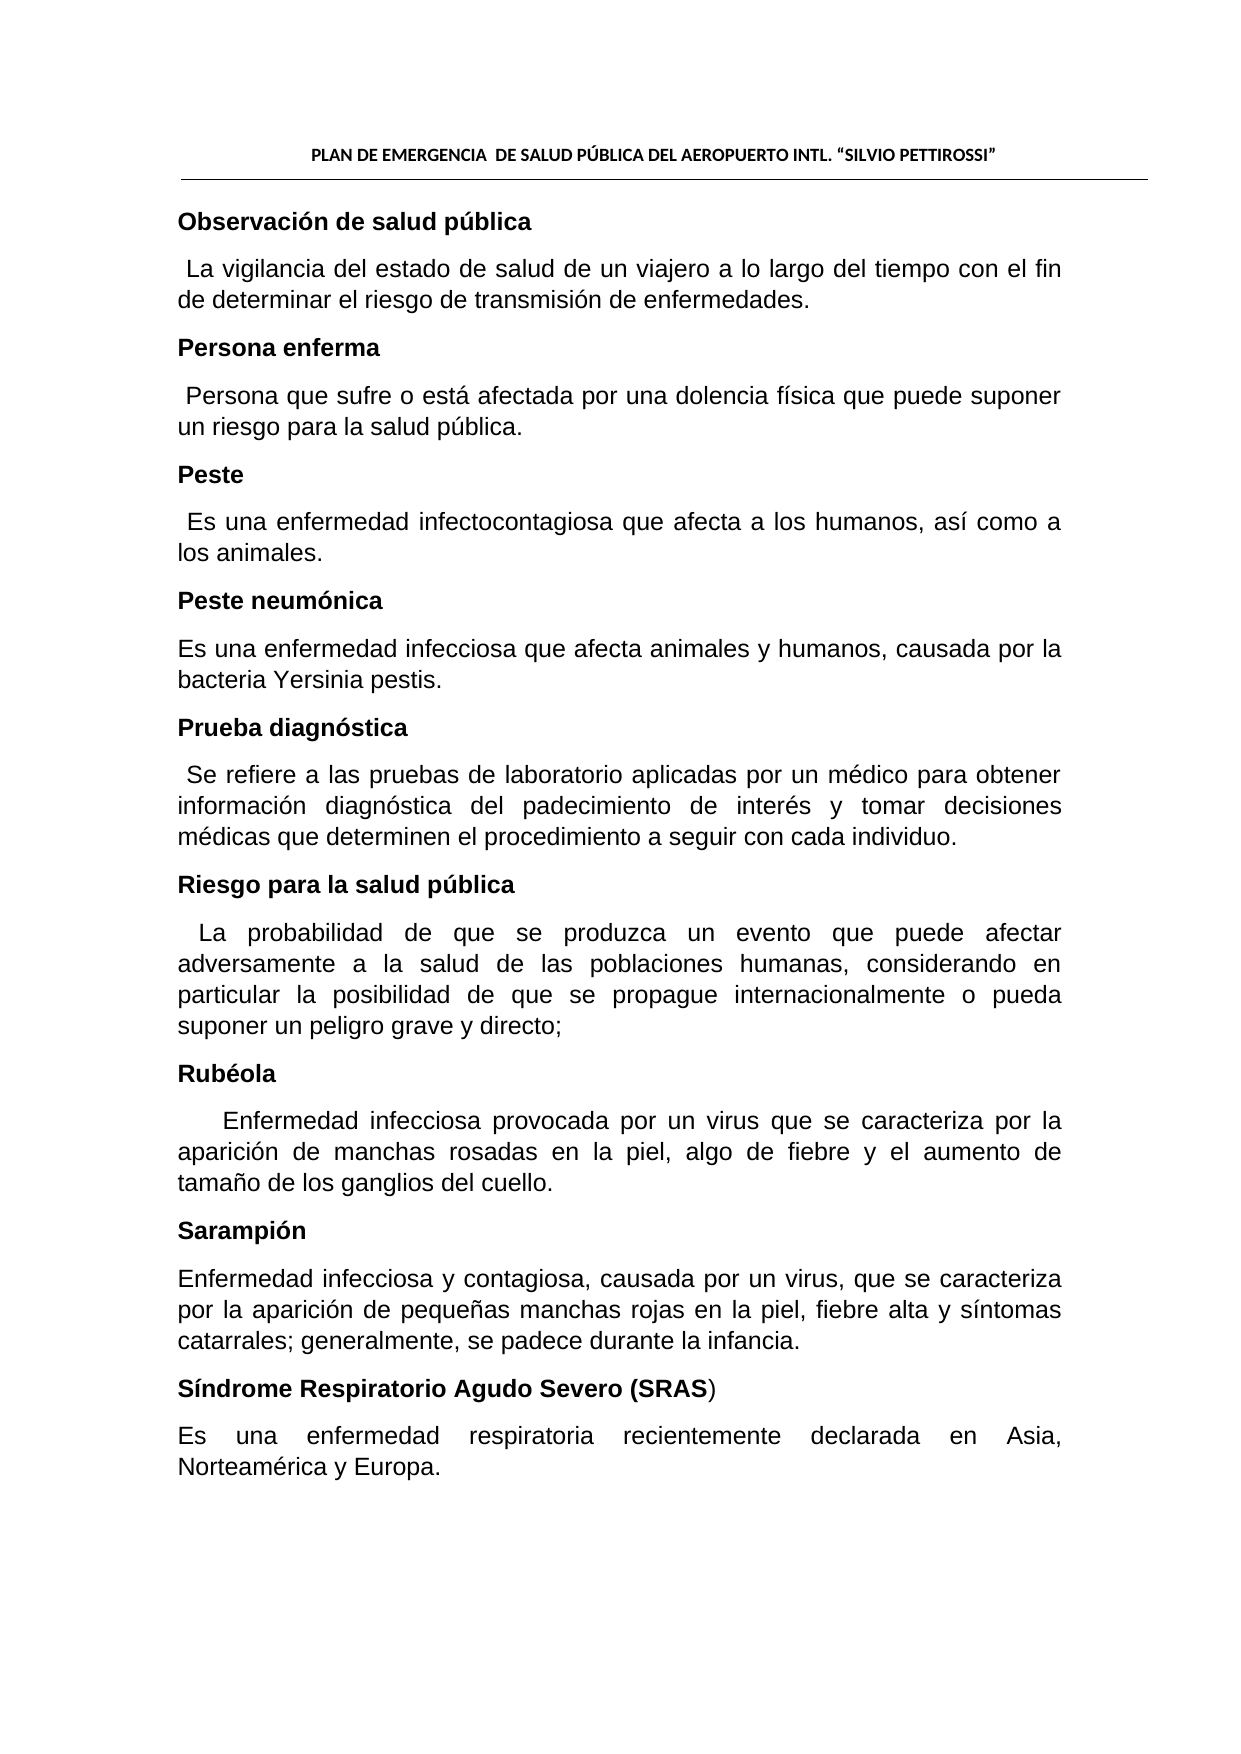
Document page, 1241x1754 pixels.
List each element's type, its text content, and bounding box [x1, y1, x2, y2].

text Es una enfermedad respiratoria recientemente declarada en Asia, Norteamérica y Europa. [177, 1421, 1063, 1481]
text Prueba diagnóstica [177, 713, 1063, 741]
text Se refiere a las pruebas de laboratorio aplicadas por un médico para obtener información diagnóstica del padecimiento de interés y tomar decisiones médicas que determinen el procedimiento a seguir con cada individuo. [177, 760, 1063, 851]
text Sarampión [177, 1216, 1063, 1245]
text Enfermedad infecciosa provocada por un virus que se caracteriza por la aparición de manchas rosadas en la piel, algo de fiebre y el aumento de tamaño de los ganglios del cuello. [177, 1106, 1063, 1197]
text Observación de salud pública [177, 207, 1063, 236]
text Riesgo para la salud pública [177, 870, 1063, 899]
text Rubéola [177, 1059, 1063, 1087]
text La vigilancia del estado de salud de un viajero a lo largo del tiempo con el fin de determinar el riesgo de transmisión de enfermedades. [177, 254, 1063, 314]
text Enfermedad infecciosa y contagiosa, causada por un virus, que se caracteriza por la aparición de pequeñas manchas rojas en la piel, fiebre alta y síntomas catarrales; generalmente, se padece durante la infancia. [177, 1264, 1063, 1355]
text Peste [177, 460, 1063, 488]
text Peste neumónica [177, 586, 1063, 615]
text Es una enfermedad infectocontagiosa que afecta a los humanos, así como a los animales. [177, 507, 1063, 567]
text Síndrome Respiratorio Agudo Severo (SRAS) [177, 1374, 1063, 1402]
text Persona enferma [177, 333, 1063, 362]
text Es una enfermedad infecciosa que afecta animales y humanos, causada por la bacteria Yersinia pestis. [177, 634, 1063, 694]
text Persona que sufre o está afectada por una dolencia física que puede suponer un riesgo para la salud pública. [177, 381, 1063, 441]
text La probabilidad de que se produzca un evento que puede afectar adversamente a la salud de las poblaciones humanas, considerando en particular la posibilidad de que se propague internacionalmente o pueda suponer un peligro grave y directo; [177, 918, 1063, 1040]
